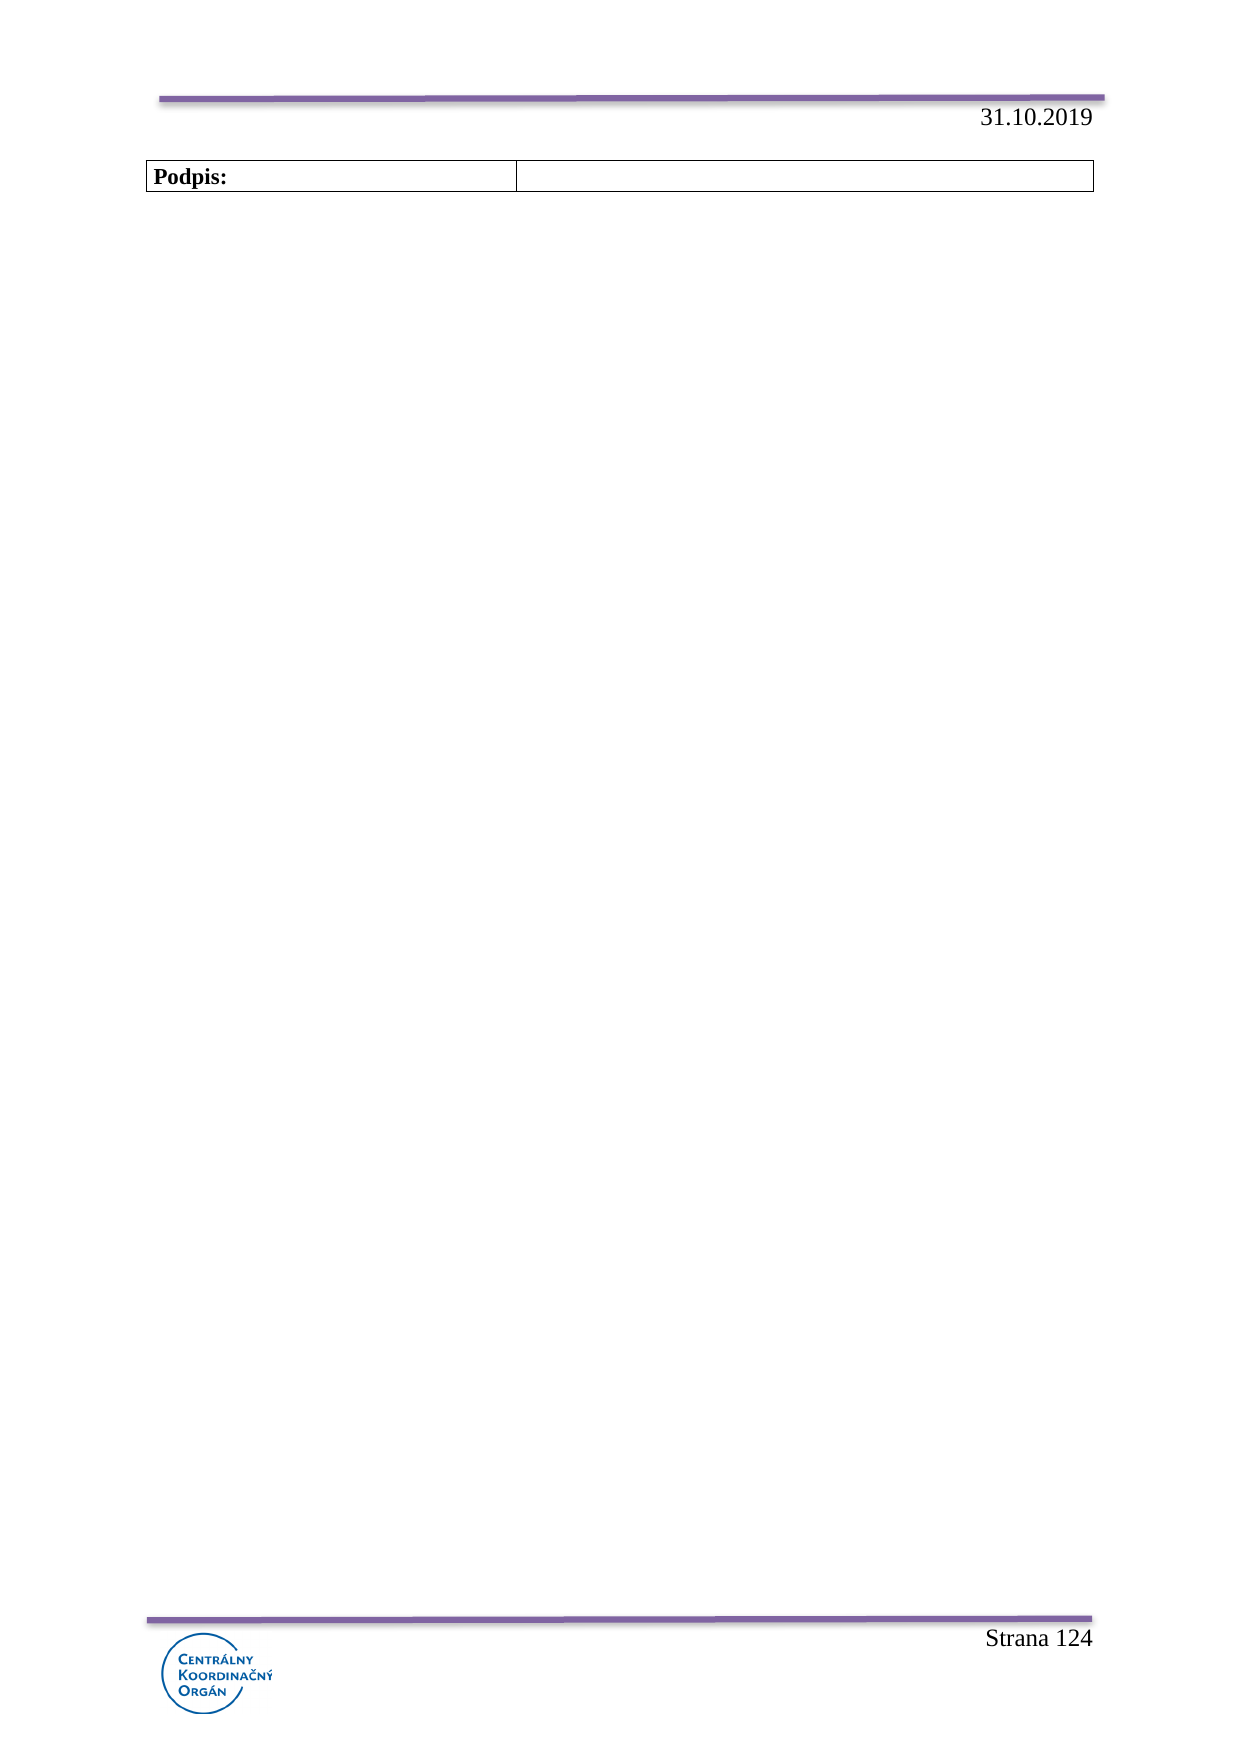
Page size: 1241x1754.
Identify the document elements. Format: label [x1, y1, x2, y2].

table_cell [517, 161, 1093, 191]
picture [159, 1631, 272, 1713]
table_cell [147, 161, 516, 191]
